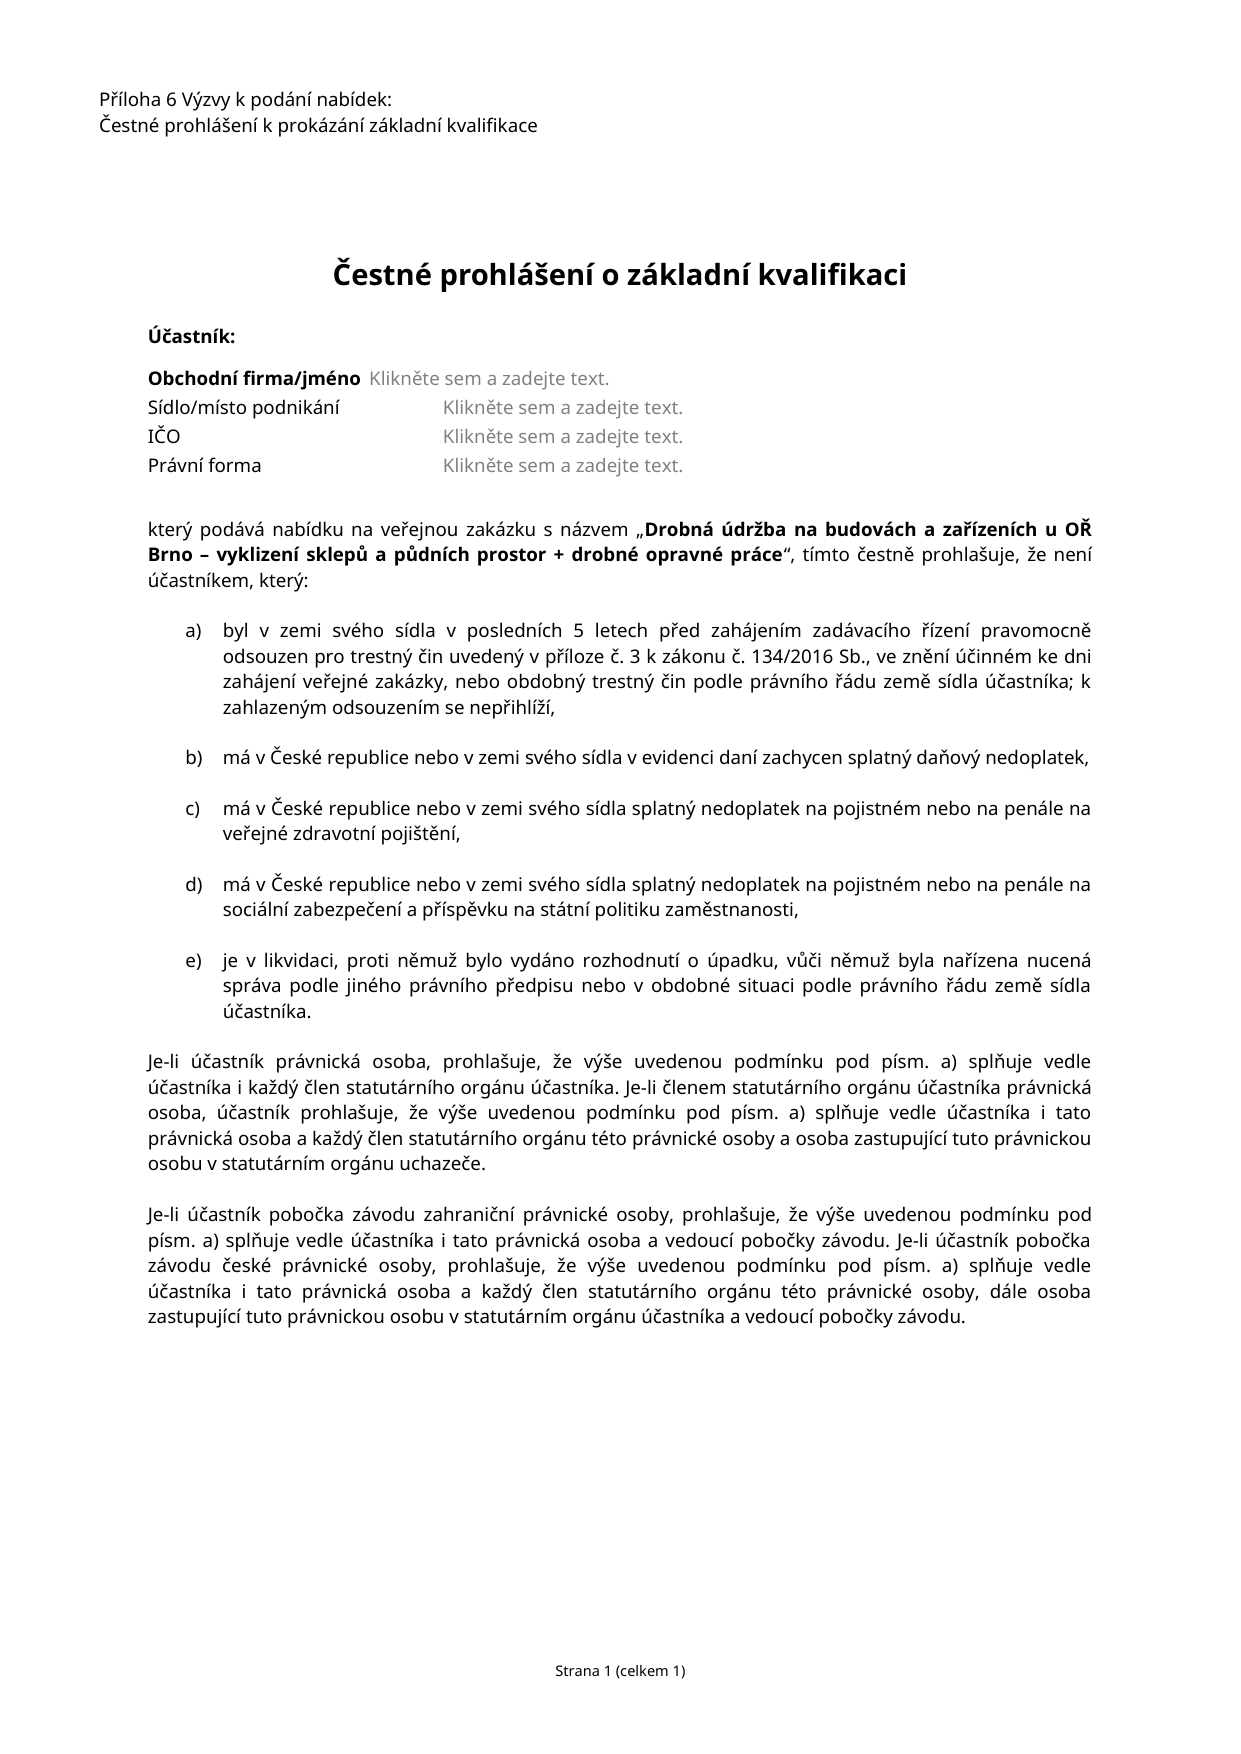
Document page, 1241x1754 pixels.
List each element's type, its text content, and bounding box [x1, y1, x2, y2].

text který podává nabídku na veřejnou zakázku s názvem „Drobná údržba na budovách a zařízeních u OŘ Brno – vyklizení sklepů a půdních prostor + drobné opravné práce“, tímto čestně prohlašuje, že není účastníkem, který: [148, 516, 1093, 592]
text Sídlo/místo podnikání [148, 391, 1093, 420]
list je v likvidaci, proti němuž bylo vydáno rozhodnutí o úpadku, vůči němuž byla nařízena nucená správa podle jiného právního předpisu nebo v obdobné situaci podle právního řádu země sídla účastníka. [185, 947, 1093, 1024]
text Účastník: [148, 318, 1093, 349]
text Je-li účastník právnická osoba, prohlašuje, že výše uvedenou podmínku pod písm. a) splňuje vedle účastníka i každý člen statutárního orgánu účastníka. Je-li členem statutárního orgánu účastníka právnická osoba, účastník prohlašuje, že výše uvedenou podmínku pod písm. a) splňuje vedle účastníka i tato právnická osoba a každý člen statutárního orgánu této právnické osoby a osoba zastupující tuto právnickou osobu v statutárním orgánu uchazeče. [148, 1049, 1093, 1176]
text Je-li účastník pobočka závodu zahraniční právnické osoby, prohlašuje, že výše uvedenou podmínku pod písm. a) splňuje vedle účastníka i tato právnická osoba a vedoucí pobočky závodu. Je-li účastník pobočka závodu české právnické osoby, prohlašuje, že výše uvedenou podmínku pod písm. a) splňuje vedle účastníka i tato právnická osoba a každý člen statutárního orgánu této právnické osoby, dále osoba zastupující tuto právnickou osobu v statutárním orgánu účastníka a vedoucí pobočky závodu. [148, 1202, 1093, 1329]
text IČO [148, 420, 1093, 449]
text Právní forma [148, 449, 1093, 478]
title Čestné prohlášení o základní kvalifikaci [148, 254, 1093, 293]
list má v České republice nebo v zemi svého sídla v evidenci daní zachycen splatný daňový nedoplatek, [185, 744, 1093, 770]
list byl v zemi svého sídla v posledních 5 letech před zahájením zadávacího řízení pravomocně odsouzen pro trestný čin uvedený v příloze č. 3 k zákonu č. 134/2016 Sb., ve znění účinném ke dni zahájení veřejné zakázky, nebo obdobný trestný čin podle právního řádu země sídla účastníka; k zahlazeným odsouzením se nepřihlíží, [185, 617, 1093, 719]
list má v České republice nebo v zemi svého sídla splatný nedoplatek na pojistném nebo na penále na veřejné zdravotní pojištění, [185, 795, 1093, 846]
list má v České republice nebo v zemi svého sídla splatný nedoplatek na pojistném nebo na penále na sociální zabezpečení a příspěvku na státní politiku zaměstnanosti, [185, 871, 1093, 922]
text Obchodní firma/jméno [148, 362, 1093, 391]
